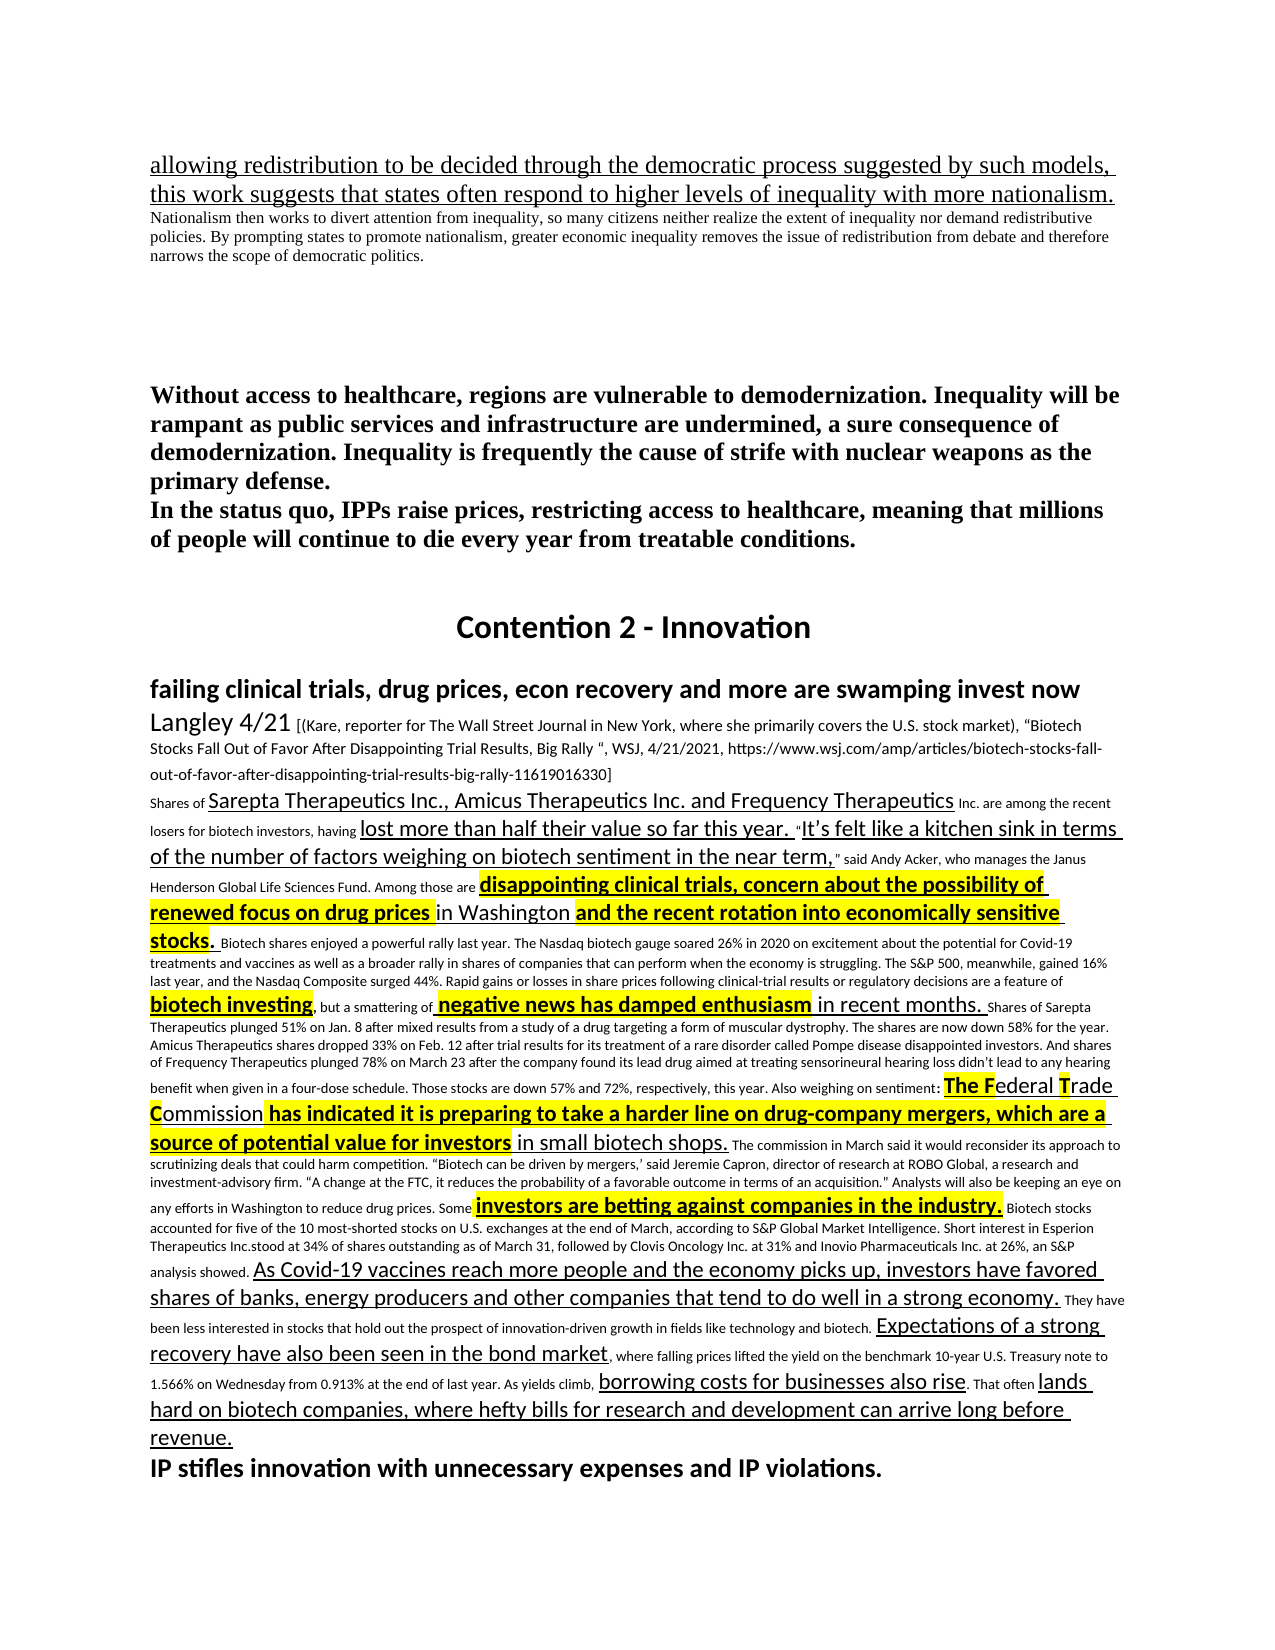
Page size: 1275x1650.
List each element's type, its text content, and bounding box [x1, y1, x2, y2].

text failing clinical trials, drug prices, econ recovery and more are swamping invest now [150, 672, 1125, 705]
text IP stifles innovation with unnecessary expenses and IP violations. [150, 1451, 1125, 1484]
text Without access to healthcare, regions are vulnerable to demodernization. Inequality will be rampant as public services and infrastructure are undermined, a sure consequence of demodernization. Inequality is frequently the cause of strife with nuclear weapons as the primary defense. [150, 380, 1125, 495]
text Contention 2 - Innovation [150, 606, 1125, 647]
text Shares of Sarepta Therapeutics Inc., Amicus Therapeutics Inc. and Frequency Therapeutics Inc. are among the recent losers for biotech investors, having lost more than half their value so far this year. “It’s felt like a kitchen sink in terms of the number of factors weighing on biotech sentiment in the near term,” said Andy Acker, who manages the Janus Henderson Global Life Sciences Fund. Among those are disappointing clinical trials, concern about the possibility of renewed focus on drug prices in Washington and the recent rotation into economically sensitive stocks. Biotech shares enjoyed a powerful rally last year. The Nasdaq biotech gauge soared 26% in 2020 on excitement about the potential for Covid-19 treatments and vaccines as well as a broader rally in shares of companies that can perform when the economy is struggling. The S&P 500, meanwhile, gained 16% last year, and the Nasdaq Composite surged 44%. Rapid gains or losses in share prices following clinical-trial results or regulatory decisions are a feature of biotech investing, but a smattering of negative news has damped enthusiasm in recent months. Shares of Sarepta Therapeutics plunged 51% on Jan. 8 after mixed results from a study of a drug targeting a form of muscular dystrophy. The shares are now down 58% for the year. Amicus Therapeutics shares dropped 33% on Feb. 12 after trial results for its treatment of a rare disorder called Pompe disease disappointed investors. And shares of Frequency Therapeutics plunged 78% on March 23 after the company found its lead drug aimed at treating sensorineural hearing loss didn’t lead to any hearing benefit when given in a four-dose schedule. Those stocks are down 57% and 72%, respectively, this year. Also weighing on sentiment: The Federal Trade Commission has indicated it is preparing to take a harder line on drug-company mergers, which are a source of potential value for investors in small biotech shops. The commission in March said it would reconsider its approach to scrutinizing deals that could harm competition. “Biotech can be driven by mergers,’ said Jeremie Capron, director of research at ROBO Global, a research and investment-advisory firm. “A change at the FTC, it reduces the probability of a favorable outcome in terms of an acquisition.” Analysts will also be keeping an eye on any efforts in Washington to reduce drug prices. Some investors are betting against companies in the industry. Biotech stocks accounted for five of the 10 most-shorted stocks on U.S. exchanges at the end of March, according to S&P Global Market Intelligence. Short interest in Esperion Therapeutics Inc.stood at 34% of shares outstanding as of March 31, followed by Clovis Oncology Inc. at 31% and Inovio Pharmaceuticals Inc. at 26%, an S&P analysis showed. As Covid-19 vaccines reach more people and the economy picks up, investors have favored shares of banks, energy producers and other companies that tend to do well in a strong economy. They have been less interested in stocks that hold out the prospect of innovation-driven growth in fields like technology and biotech. Expectations of a strong recovery have also been seen in the bond market, where falling prices lifted the yield on the benchmark 10-year U.S. Treasury note to 1.566% on Wednesday from 0.913% at the end of last year. As yields climb, borrowing costs for businesses also rise. That often lands hard on biotech companies, where hefty bills for research and development can arrive long before revenue. [150, 786, 1125, 1451]
text In the status quo, IPPs raise prices, restricting access to healthcare, meaning that millions of people will continue to die every year from treatable conditions. [150, 495, 1125, 552]
text Langley 4/21 [(Kare, reporter for The Wall Street Journal in New York, where she primarily covers the U.S. stock market), “Biotech Stocks Fall Out of Favor After Disappointing Trial Results, Big Rally “, WSJ, 4/21/2021, https://www.wsj.com/amp/articles/biotech-stocks-fall-out-of-favor-after-disappointing-trial-results-big-rally-11619016330] [150, 705, 1125, 786]
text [150, 150, 1125, 265]
